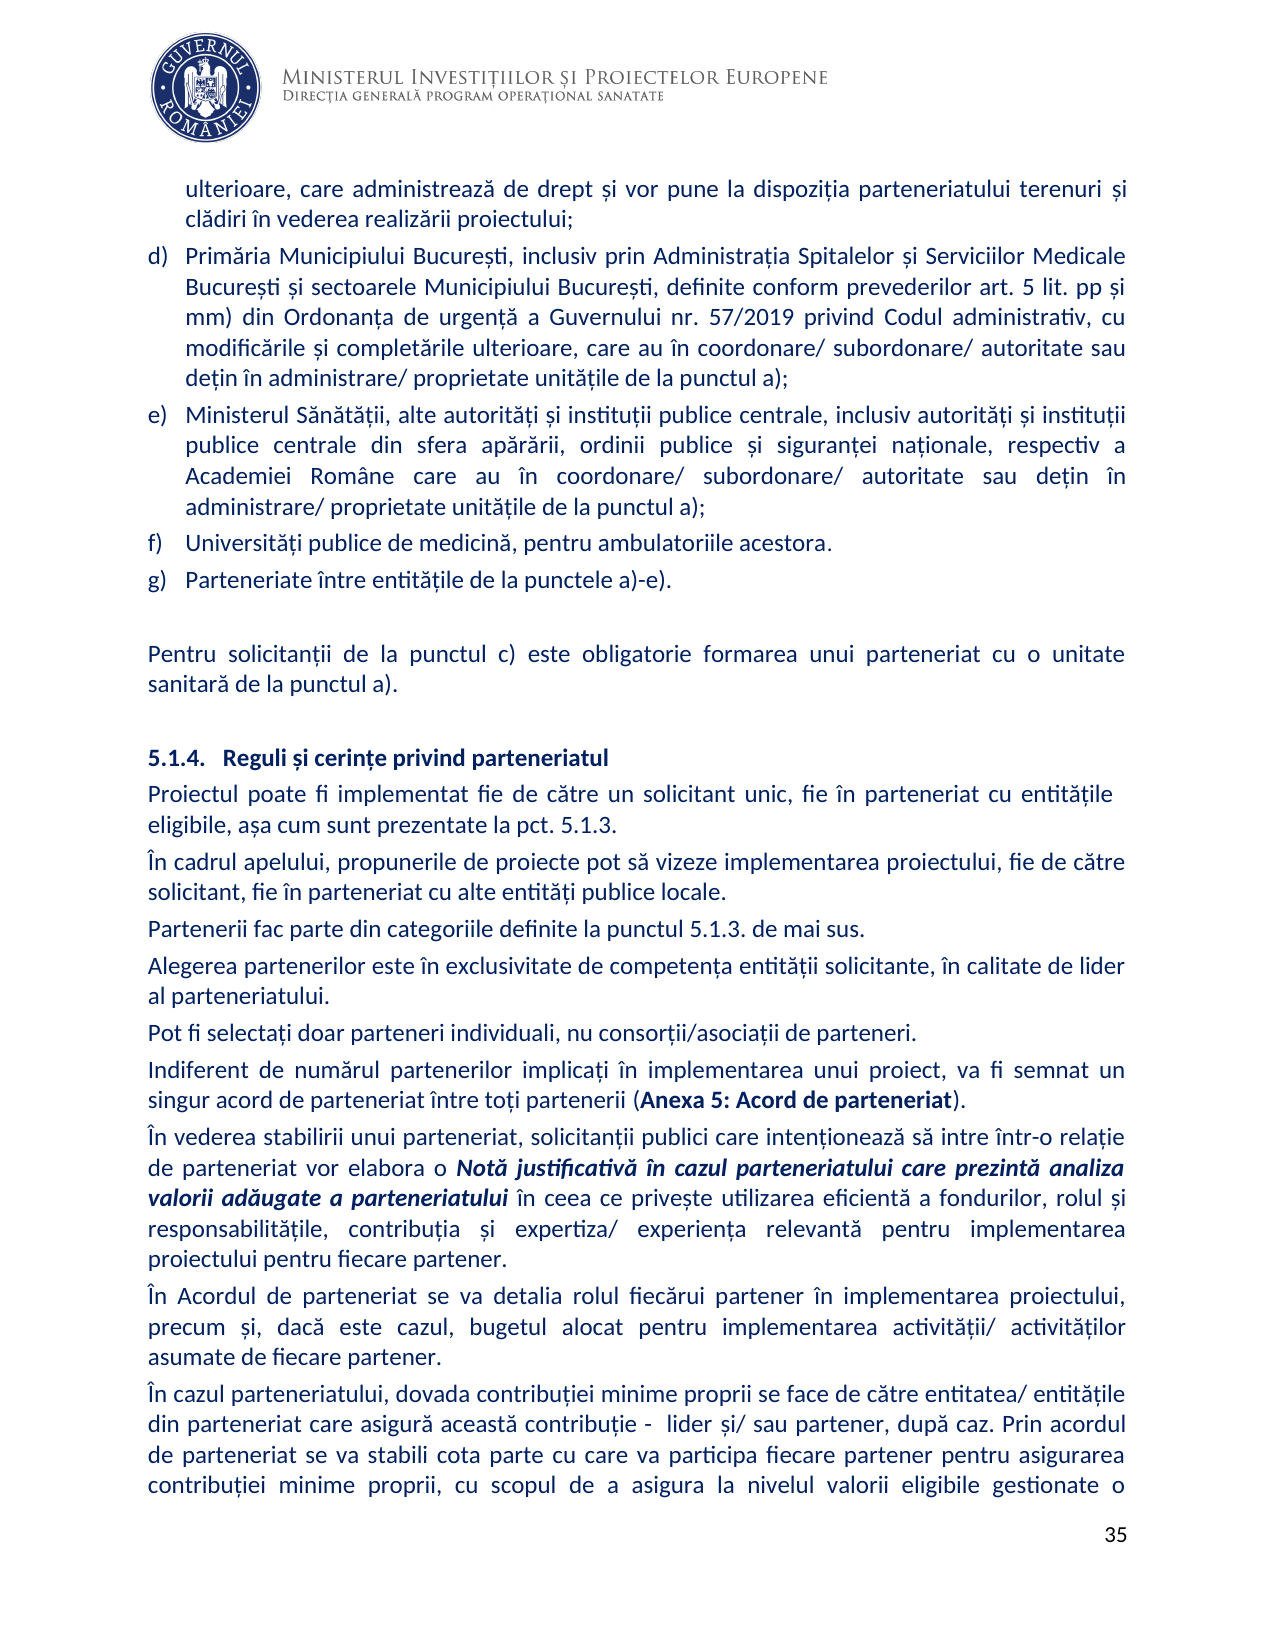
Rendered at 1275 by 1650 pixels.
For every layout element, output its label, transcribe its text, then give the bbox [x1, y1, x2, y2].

text În vederea stabilirii unui parteneriat, solicitanții publici care intenționează să intre într-o relație de parteneriat vor elabora o Notă justificativă în cazul parteneriatului care prezintă analiza valorii adăugate a parteneriatului în ceea ce privește utilizarea eficientă a fondurilor, rolul și responsabilitățile, contribuția și expertiza/ experiența relevantă pentru implementarea proiectului pentru fiecare partener. [148, 1121, 1127, 1274]
list Ministerul Sănătății, alte autorități și instituții publice centrale, inclusiv autorități și instituții publice centrale din sfera apărării, ordinii publice și siguranței naționale, respectiv a Academiei Române care au în coordonare/ subordonare/ autoritate sau dețin în administrare/ proprietate unitățile de la punctul a); [148, 399, 1127, 521]
text Proiectul poate fi implementat fie de către un solicitant unic, fie în parteneriat cu entitățile eligibile, așa cum sunt prezentate la pct. 5.1.3. [148, 778, 1115, 839]
text Pot fi selectați doar parteneri individuali, nu consorții/asociații de parteneri. [148, 1017, 1127, 1048]
list Universități publice de medicină, pentru ambulatoriile acestora. [148, 527, 1127, 558]
list Reguli și cerințe privind parteneriatul [148, 742, 1127, 772]
list Parteneriate între entitățile de la punctele a)-e). [148, 564, 1127, 595]
text În cadrul apelului, propunerile de proiecte pot să vizeze implementarea proiectului, fie de către solicitant, fie în parteneriat cu alte entități publice locale. [148, 846, 1127, 907]
text Indiferent de numărul partenerilor implicați în implementarea unui proiect, va fi semnat un singur acord de parteneriat între toți partenerii (Anexa 5: Acord de parteneriat). [148, 1054, 1127, 1115]
text În Acordul de parteneriat se va detalia rolul fiecărui partener în implementarea proiectului, precum și, dacă este cazul, bugetul alocat pentru implementarea activității/ activităților asumate de fiecare partener. [148, 1280, 1127, 1372]
text Alegerea partenerilor este în exclusivitate de competența entității solicitante, în calitate de lider al parteneriatului. [148, 950, 1127, 1011]
list Primăria Municipiului București, inclusiv prin Administrația Spitalelor și Serviciilor Medicale București și sectoarele Municipiului București, definite conform prevederilor art. 5 lit. pp și mm) din Ordonanța de urgență a Guvernului nr. 57/2019 privind Codul administrativ, cu modificările și completările ulterioare, care au în coordonare/ subordonare/ autoritate sau dețin în administrare/ proprietate unitățile de la punctul a); [148, 240, 1127, 393]
text Pentru solicitanții de la punctul c) este obligatorie formarea unui parteneriat cu o unitate sanitară de la punctul a). [148, 638, 1127, 699]
text Partenerii fac parte din categoriile definite la punctul 5.1.3. de mai sus. [148, 913, 1127, 944]
picture [147, 29, 852, 145]
